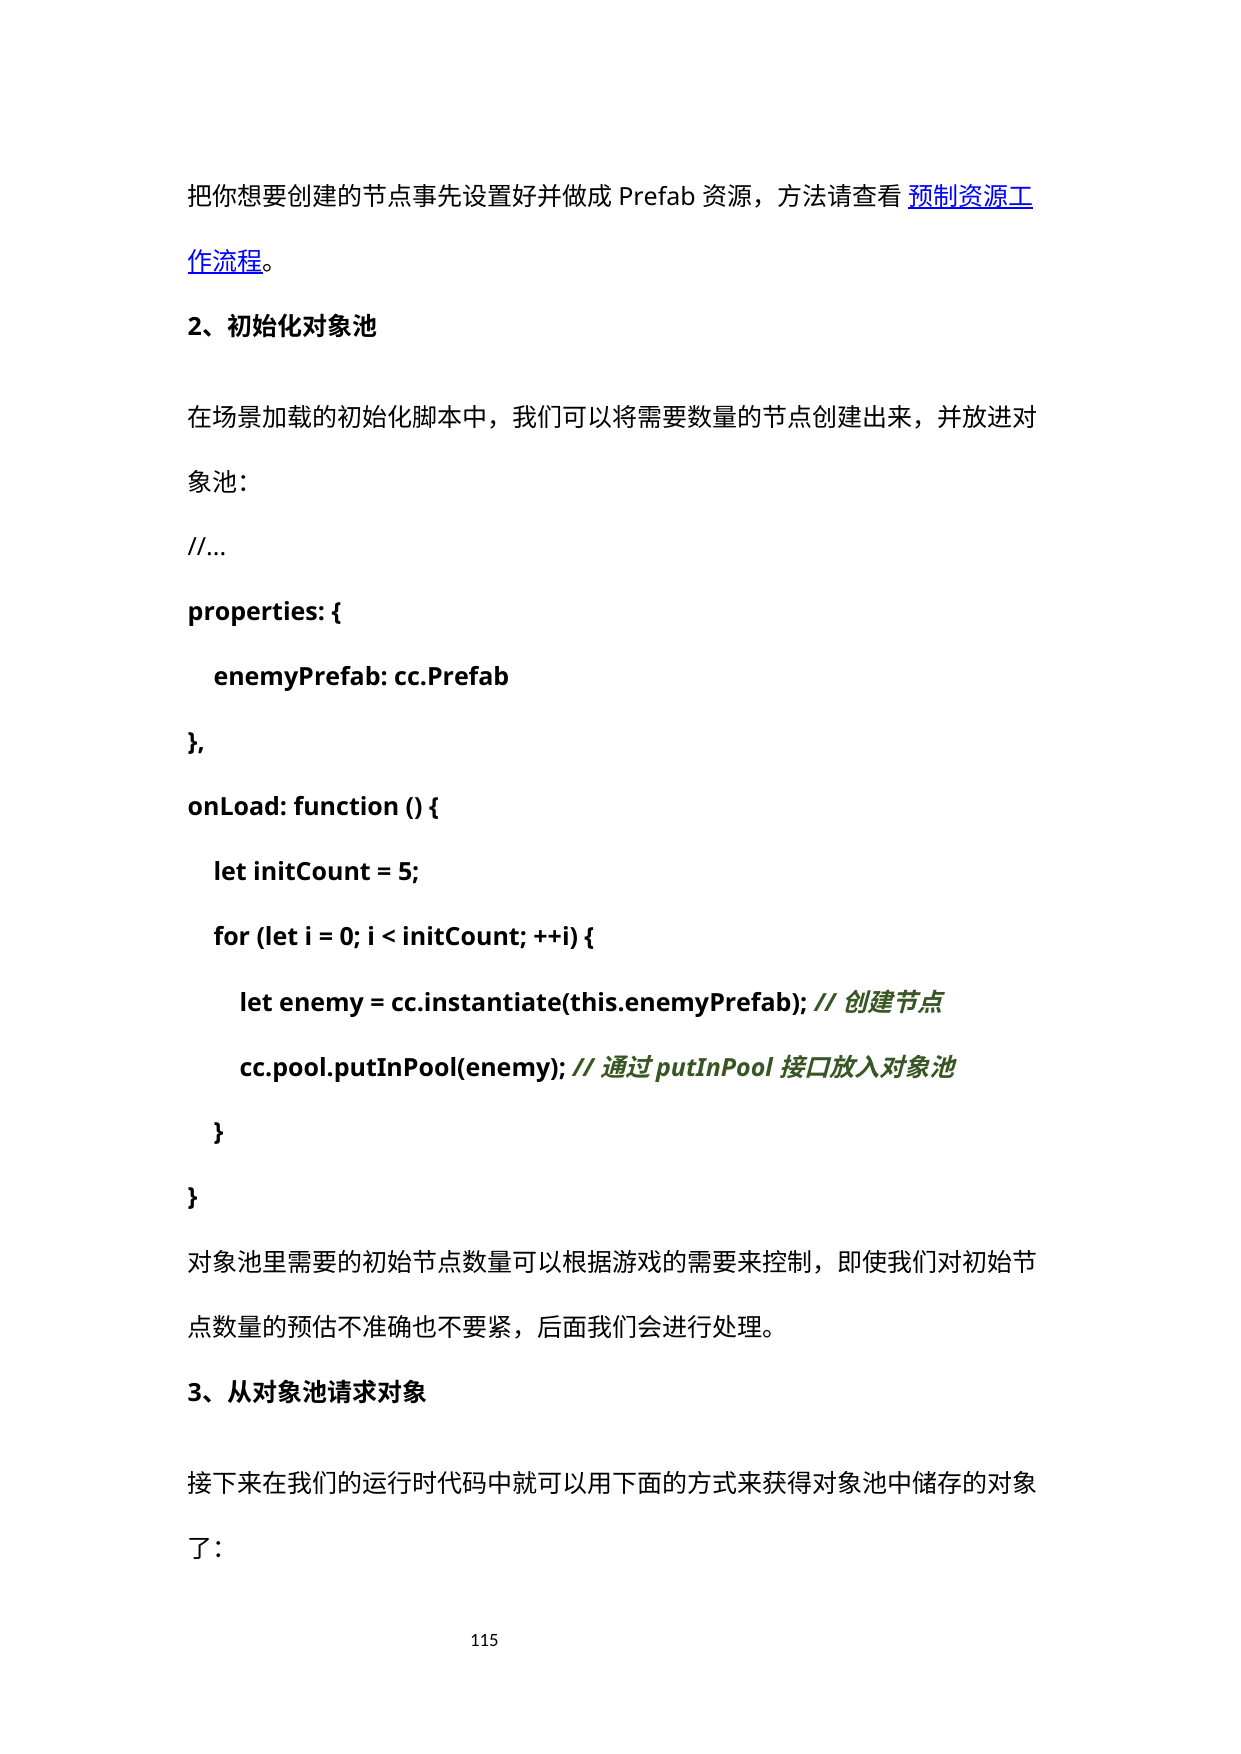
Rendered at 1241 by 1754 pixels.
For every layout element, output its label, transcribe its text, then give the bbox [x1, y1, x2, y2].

text 把你想要创建的节点事先设置好并做成 Prefab 资源，方法请查看 预制资源工作流程。 [187, 162, 1053, 292]
text }, [187, 708, 1053, 773]
text let enemy = cc.instantiate(this.enemyPrefab); // 创建节点 [187, 968, 1053, 1033]
text properties: { [187, 578, 1053, 643]
subtitle 2、初始化对象池 [187, 292, 1053, 357]
text enemyPrefab: cc.Prefab [187, 643, 1053, 708]
text onLoad: function () { [187, 773, 1053, 838]
text 接下来在我们的运行时代码中就可以用下面的方式来获得对象池中储存的对象了： [187, 1449, 1053, 1579]
text cc.pool.putInPool(enemy); // 通过 putInPool 接口放入对象池 [187, 1033, 1053, 1098]
text } [187, 1098, 1053, 1163]
text //... [187, 513, 1053, 578]
text 在场景加载的初始化脚本中，我们可以将需要数量的节点创建出来，并放进对象池： [187, 383, 1053, 513]
text for (let i = 0; i < initCount; ++i) { [187, 903, 1053, 968]
subtitle 3、从对象池请求对象 [187, 1358, 1053, 1423]
text 对象池里需要的初始节点数量可以根据游戏的需要来控制，即使我们对初始节点数量的预估不准确也不要紧，后面我们会进行处理。 [187, 1228, 1053, 1358]
text } [187, 1163, 1053, 1228]
text let initCount = 5; [187, 838, 1053, 903]
